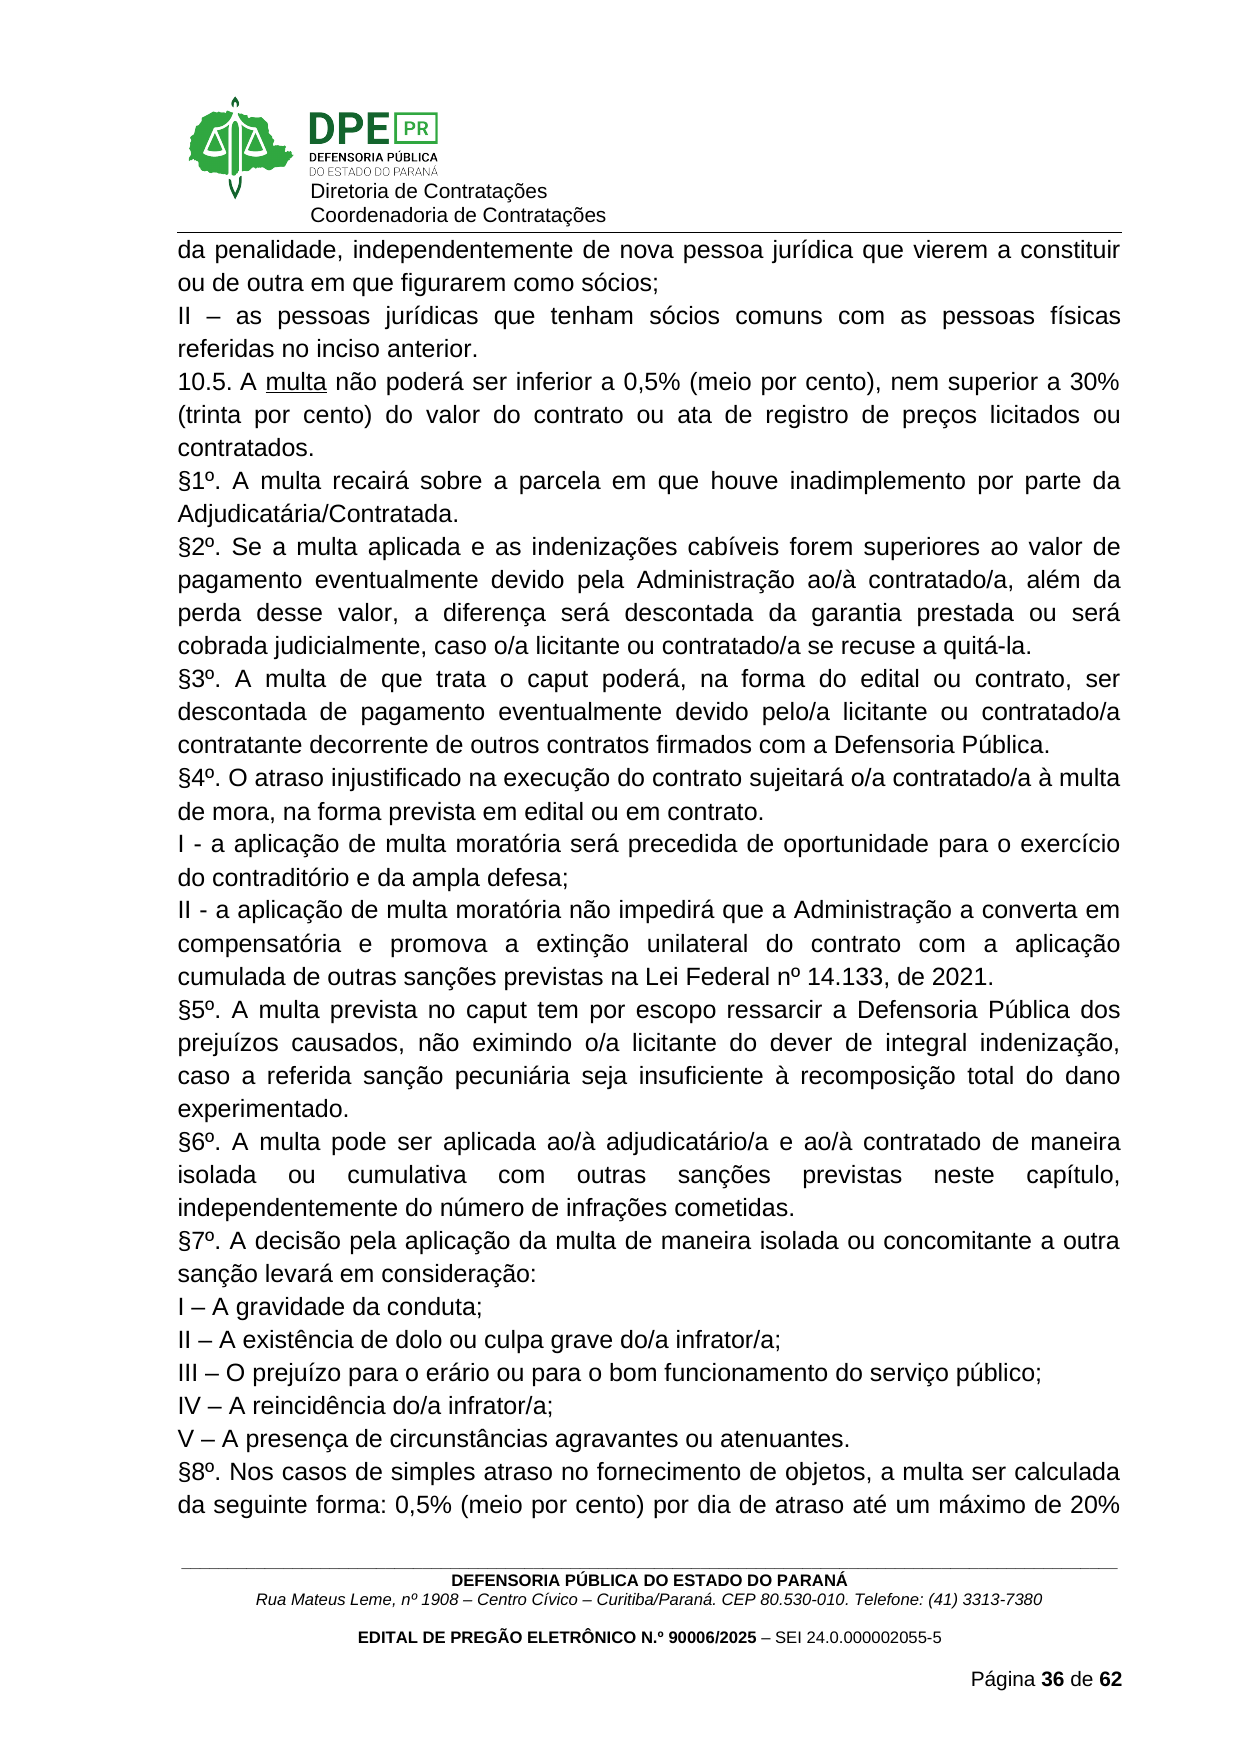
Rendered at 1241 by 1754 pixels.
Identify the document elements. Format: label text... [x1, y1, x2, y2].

subtitle §2º. Se a multa aplicada e as indenizações cabíveis forem superiores ao valor de pagamento eventualmente devido pela Administração ao/à contratado/a, além da perda desse valor, a diferença será descontada da garantia prestada ou será cobrada judicialmente, caso o/a licitante ou contratado/a se recuse a quitá-la. [177, 532, 1122, 660]
picture [188, 96, 438, 200]
subtitle §7º. A decisão pela aplicação da multa de maneira isolada ou concomitante a outra sanção levará em consideração: [177, 1226, 1122, 1287]
subtitle II – A existência de dolo ou culpa grave do/a infrator/a; [177, 1325, 1122, 1353]
subtitle I - a aplicação de multa moratória será precedida de oportunidade para o exercício do contraditório e da ampla defesa; [177, 829, 1122, 891]
subtitle II – as pessoas jurídicas que tenham sócios comuns com as pessoas físicas referidas no inciso anterior. [177, 301, 1122, 363]
subtitle §5º. A multa prevista no caput tem por escopo ressarcir a Defensoria Pública dos prejuízos causados, não eximindo o/a licitante do dever de integral indenização, caso a referida sanção pecuniária seja insuficiente à recomposição total do dano experimentado. [177, 994, 1122, 1122]
subtitle §4º. O atraso injustificado na execução do contrato sujeitará o/a contratado/a à multa de mora, na forma prevista em edital ou em contrato. [177, 763, 1122, 825]
subtitle §6º. A multa pode ser aplicada ao/à adjudicatário/a e ao/à contratado de maneira isolada ou cumulativa com outras sanções previstas neste capítulo, independentemente do número de infrações cometidas. [177, 1127, 1122, 1221]
subtitle I – A gravidade da conduta; [177, 1292, 1122, 1321]
subtitle II - a aplicação de multa moratória não impedirá que a Administração a converta em compensatória e promova a extinção unilateral do contrato com a aplicação cumulada de outras sanções previstas na Lei Federal nº 14.133, de 2021. [177, 896, 1122, 990]
subtitle V – A presença de circunstâncias agravantes ou atenuantes. [177, 1424, 1122, 1453]
subtitle A multa não poderá ser inferior a 0,5% (meio por cento), nem superior a 30% (trinta por cento) do valor do contrato ou ata de registro de preços licitados ou contratados. [177, 367, 1122, 462]
subtitle III – O prejuízo para o erário ou para o bom funcionamento do serviço público; [177, 1358, 1122, 1387]
subtitle IV – A reincidência do/a infrator/a; [177, 1391, 1122, 1419]
subtitle §3º. A multa de que trata o caput poderá, na forma do edital ou contrato, ser descontada de pagamento eventualmente devido pelo/a licitante ou contratado/a contratante decorrente de outros contratos firmados com a Defensoria Pública. [177, 664, 1122, 759]
subtitle §1º. A multa recairá sobre a parcela em que houve inadimplemento por parte da Adjudicatária/Contratada. [177, 466, 1122, 528]
